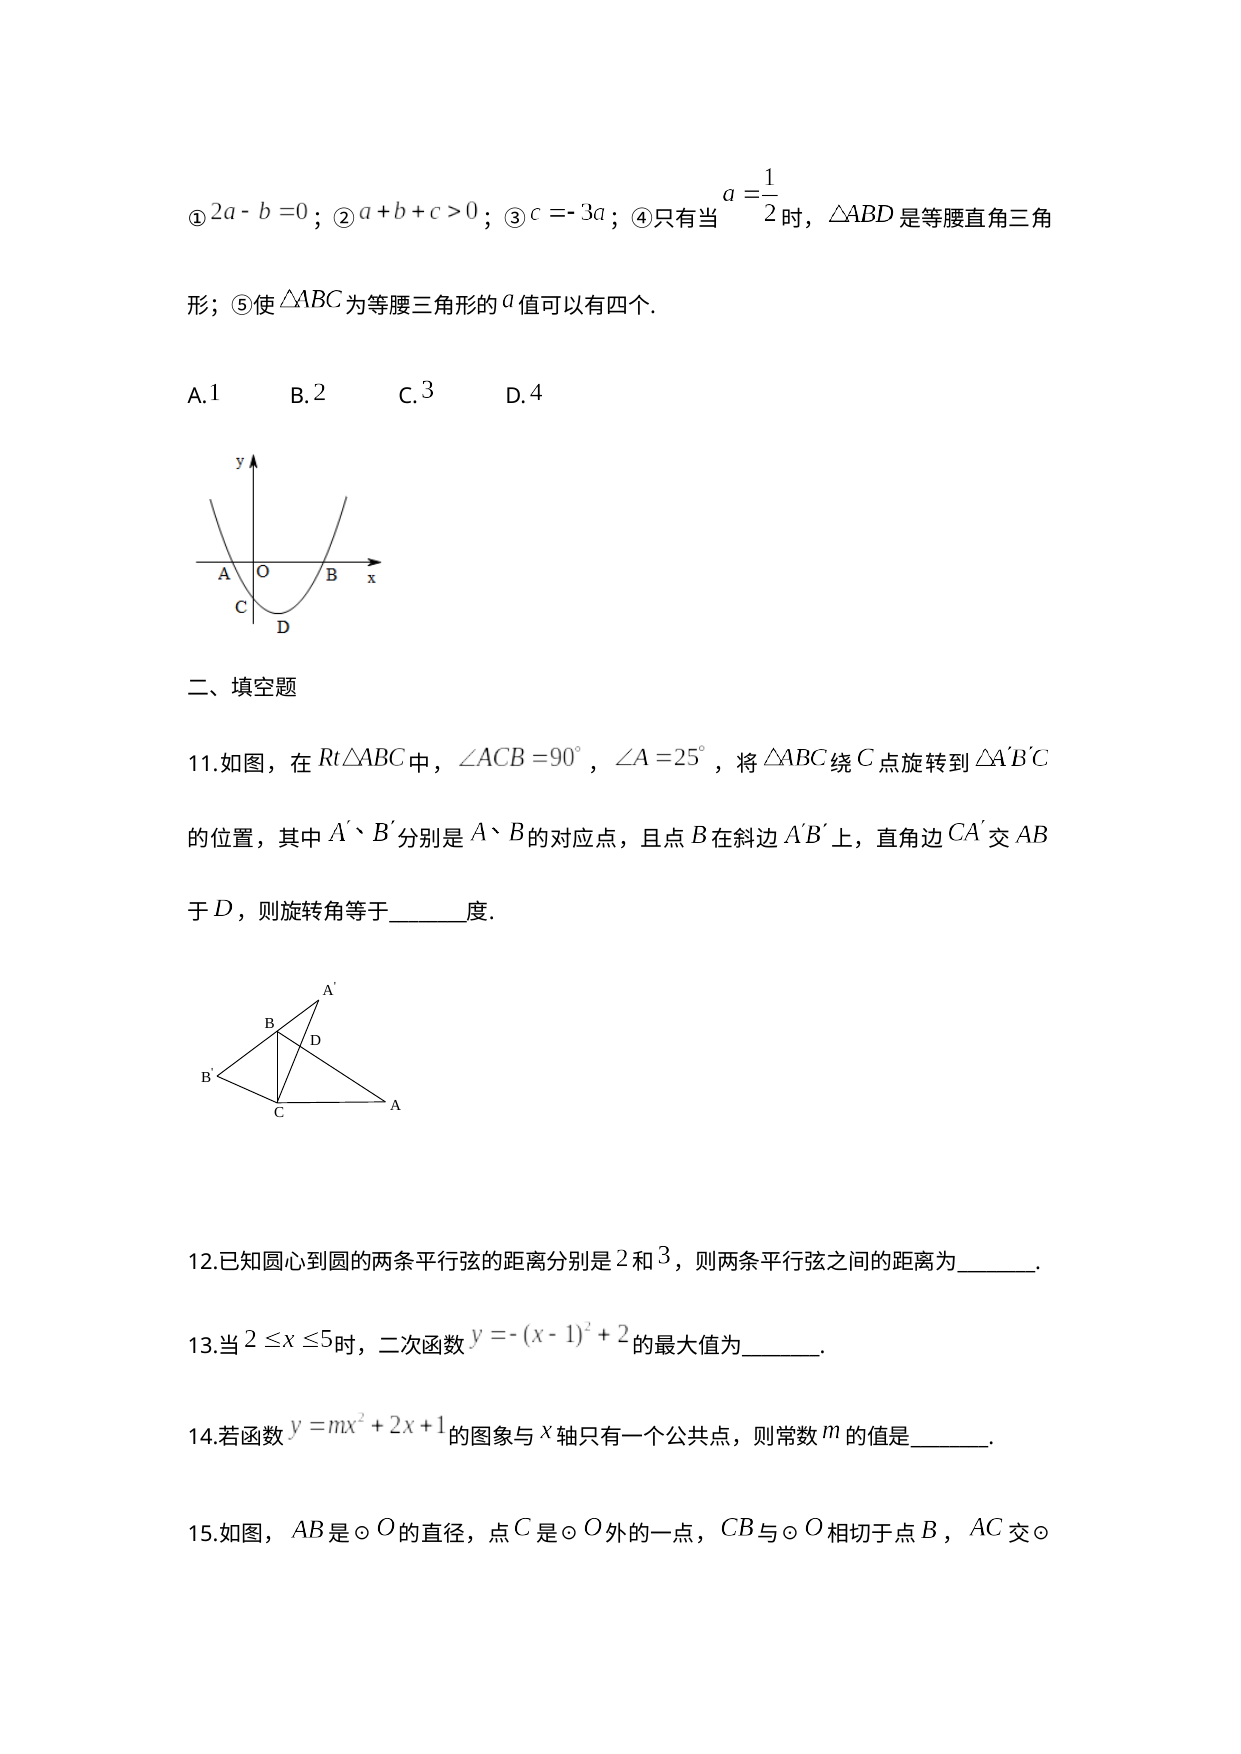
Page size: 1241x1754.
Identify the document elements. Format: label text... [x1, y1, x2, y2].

text A. B. C. D. [187, 360, 1053, 425]
text 二、填空题 [187, 670, 1053, 702]
text 12.已知圆心到圆的两条平行弦的距离分别是和，则两条平行弦之间的距离为________. [187, 1226, 1053, 1291]
text ①；②；③；④只有当时，是等腰直角三角形；⑤使为等腰三角形的值可以有四个. [187, 162, 1053, 334]
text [187, 1497, 1053, 1562]
text 14.若函数的图象与轴只有一个公共点，则常数的值是________. [187, 1407, 1053, 1472]
text 13.当时，二次函数的最大值为________. [187, 1316, 1053, 1381]
picture [187, 450, 389, 642]
text 11.如图，在中，，，将绕点旋转到的位置，其中分别是的对应点，且点在斜边上，直角边交于，则旋转角等于________度. [187, 728, 1053, 942]
